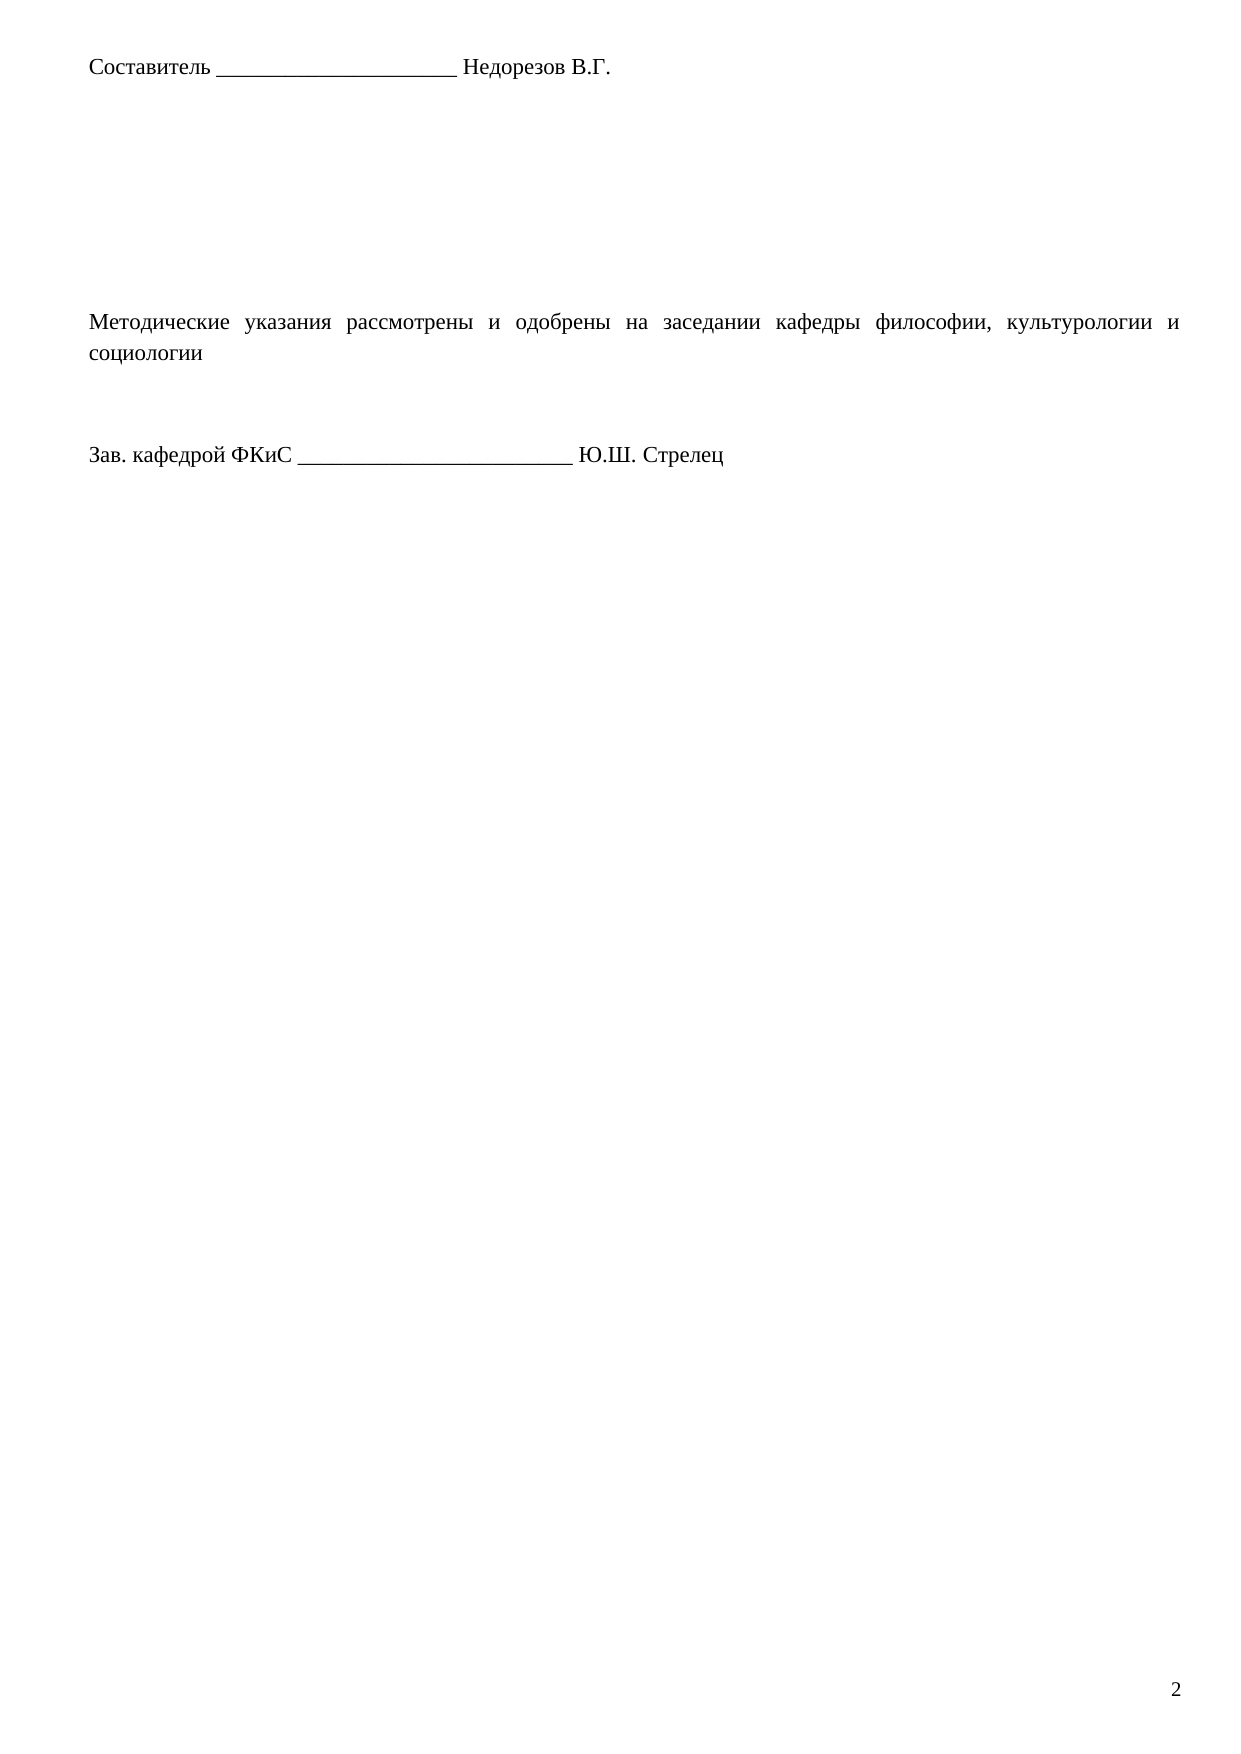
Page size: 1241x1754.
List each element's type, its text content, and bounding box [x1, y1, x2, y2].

text Зав. кафедрой ФКиС ________________________ Ю.Ш. Стрелец [88, 441, 1181, 467]
text Методические указания рассмотрены и одобрены на заседании кафедры философии, культурологии и социологии [88, 308, 1181, 365]
text Составитель _____________________ Недорезов В.Г. [88, 53, 1181, 79]
